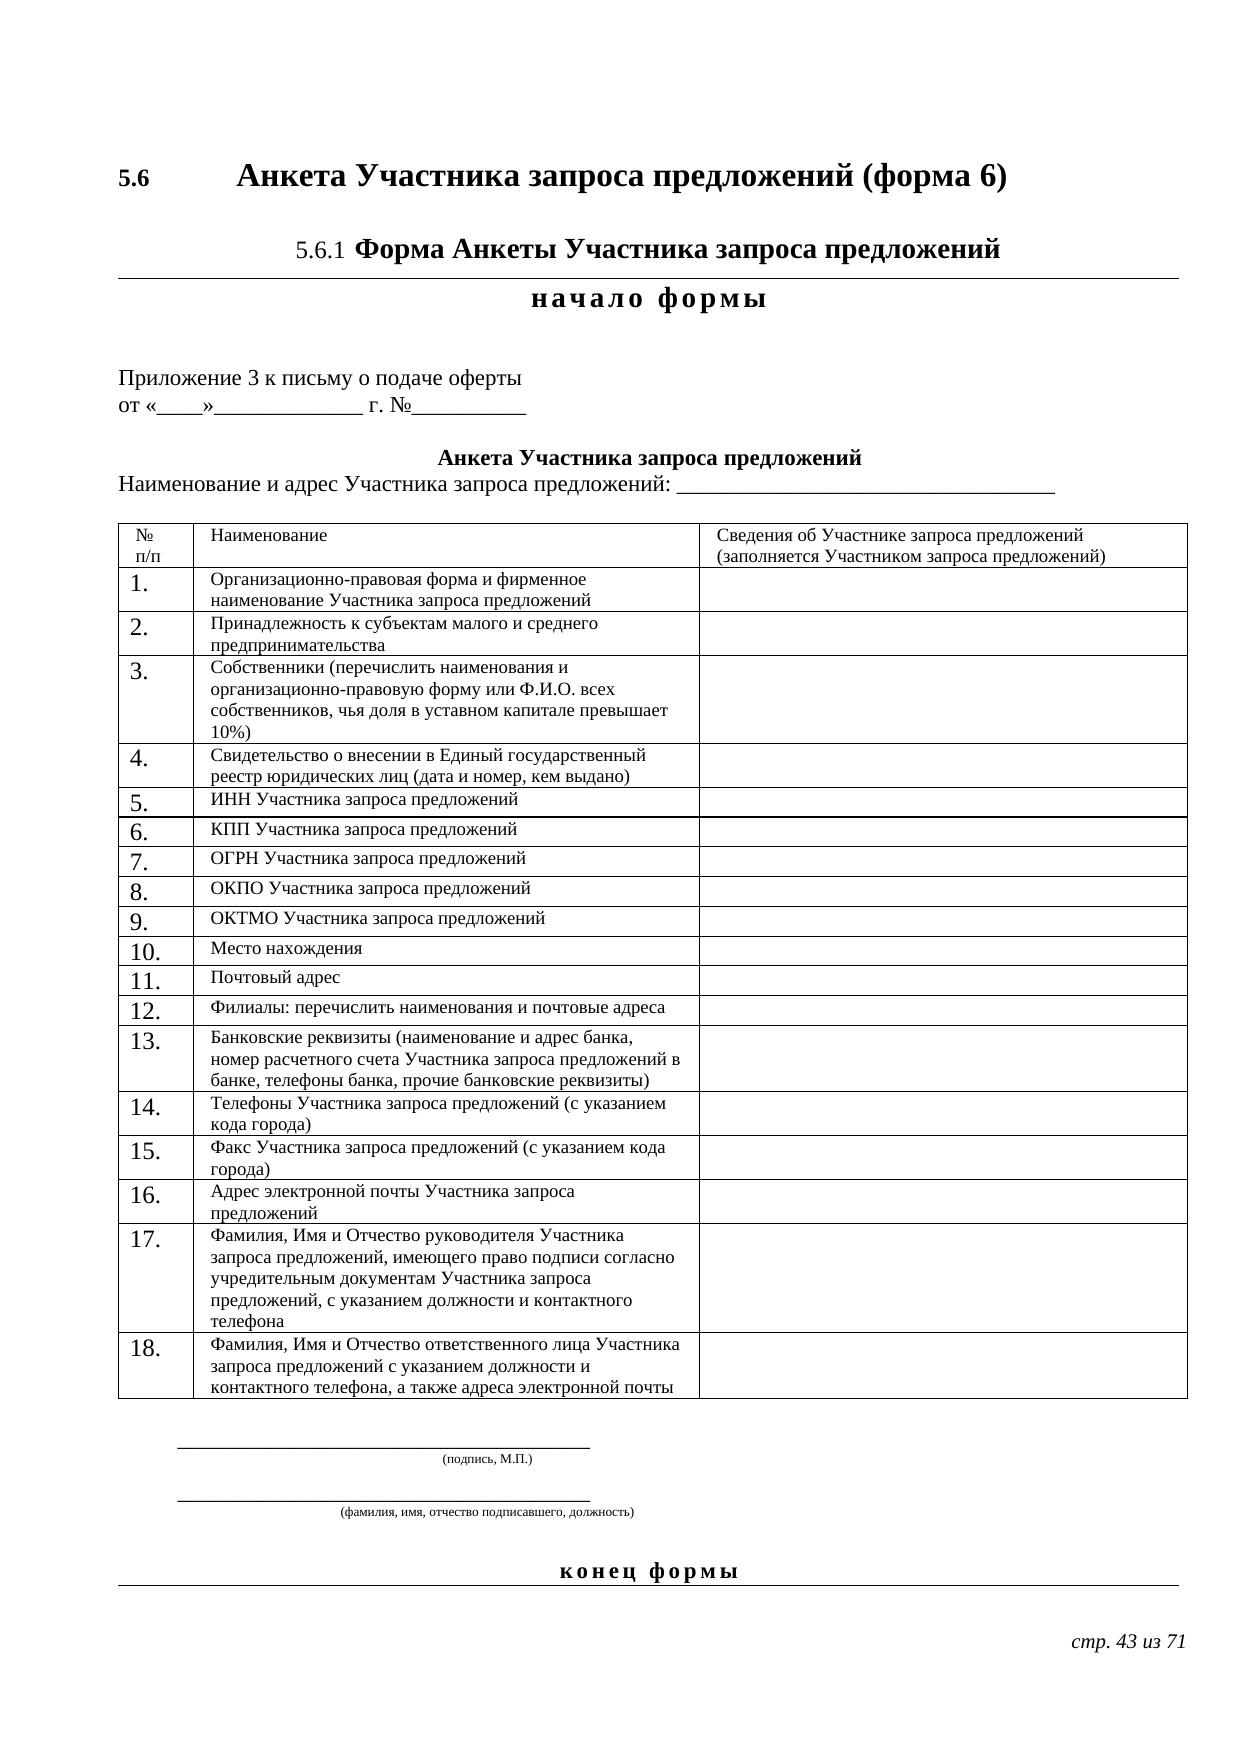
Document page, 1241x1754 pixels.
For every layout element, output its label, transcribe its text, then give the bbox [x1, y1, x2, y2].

table_cell Свидетельство о внесении в Единый государственный реестр юридических лиц (дата и номер, кем выдано) [194, 744, 699, 787]
table_cell Место нахождения [194, 937, 699, 965]
table_cell [700, 744, 1187, 787]
table_cell [119, 1026, 193, 1091]
table_cell [119, 788, 193, 816]
table_cell Принадлежность к субъектам малого и среднего предпринимательства [194, 612, 699, 655]
table_cell Банковские реквизиты (наименование и адрес банка, номер расчетного счета Участника запроса предложений в банке, телефоны банка, прочие банковские реквизиты) [194, 1026, 699, 1091]
text Наименование и адрес Участника запроса предложений: _________________________________ [118, 470, 1181, 496]
table_cell [700, 966, 1187, 995]
text Приложение 3 к письму о подаче оферты от «____»_____________ г. №__________ [118, 364, 1181, 417]
text Форма Анкеты Участника запроса предложений [236, 231, 1181, 265]
table_cell КПП Участника запроса предложений [194, 818, 699, 846]
table_cell ОГРН Участника запроса предложений [194, 847, 699, 876]
table_cell [700, 1333, 1187, 1398]
table_cell [119, 1333, 193, 1398]
table_cell [119, 818, 193, 846]
table_cell [700, 877, 1187, 906]
subtitle Анкета Участника запроса предложений (форма 6) [118, 156, 1181, 194]
table_cell [119, 966, 193, 995]
table_cell [700, 1026, 1187, 1091]
table_cell Адрес электронной почты Участника запроса предложений [194, 1180, 699, 1223]
text (фамилия, имя, отчество подписавшего, должность) [118, 1504, 797, 1531]
table_cell [119, 937, 193, 965]
table_cell [119, 996, 193, 1025]
table_cell [700, 996, 1187, 1025]
table_cell [700, 568, 1187, 611]
text конец формы [118, 1557, 1179, 1585]
table_cell ОКПО Участника запроса предложений [194, 877, 699, 906]
table_cell ОКТМО Участника запроса предложений [194, 907, 699, 936]
text Анкета Участника запроса предложений [118, 443, 1181, 470]
table_cell Организационно-правовая форма и фирменное наименование Участника запроса предложений [194, 568, 699, 611]
table_cell [700, 612, 1187, 655]
table_cell Собственники (перечислить наименования и организационно-правовую форму или Ф.И.О. всех собственников, чья доля в уставном капитале превышает 10%) [194, 656, 699, 742]
table_cell [700, 1092, 1187, 1135]
table_cell Фамилия, Имя и Отчество ответственного лица Участника запроса предложений с указанием должности и контактного телефона, а также адреса электронной почты [194, 1333, 699, 1398]
table_cell Филиалы: перечислить наименования и почтовые адреса [194, 996, 699, 1025]
table_cell [119, 1180, 193, 1223]
table_cell Телефоны Участника запроса предложений (с указанием кода города) [194, 1092, 699, 1135]
text ____________________________________ [118, 1425, 1181, 1451]
table_header Сведения об Участнике запроса предложений (заполняется Участником запроса предложений) [700, 524, 1187, 567]
table_cell [700, 1136, 1187, 1179]
text (подпись, М.П.) [118, 1451, 797, 1478]
text ____________________________________ [118, 1478, 1181, 1504]
table_cell Факс Участника запроса предложений (с указанием кода города) [194, 1136, 699, 1179]
table_cell [119, 1136, 193, 1179]
table_cell [700, 818, 1187, 846]
table_cell [700, 1180, 1187, 1223]
table_cell [119, 877, 193, 906]
table_header Наименование [194, 524, 699, 567]
table_cell [700, 788, 1187, 816]
table_cell [119, 1224, 193, 1332]
table_cell [700, 1224, 1187, 1332]
table_cell [119, 907, 193, 936]
table_cell [119, 847, 193, 876]
text начало формы [118, 279, 1179, 314]
table_cell [119, 568, 193, 611]
table_cell [119, 744, 193, 787]
table_cell [700, 847, 1187, 876]
table_cell [700, 907, 1187, 936]
table_cell ИНН Участника запроса предложений [194, 788, 699, 816]
table_cell [119, 1092, 193, 1135]
table_cell [700, 937, 1187, 965]
table_cell [119, 656, 193, 742]
table_cell [700, 656, 1187, 742]
table_cell Почтовый адрес [194, 966, 699, 995]
table_cell Фамилия, Имя и Отчество руководителя Участника запроса предложений, имеющего право подписи согласно учредительным документам Участника запроса предложений, с указанием должности и контактного телефона [194, 1224, 699, 1332]
table_cell [119, 612, 193, 655]
table_header № п/п [119, 524, 193, 567]
